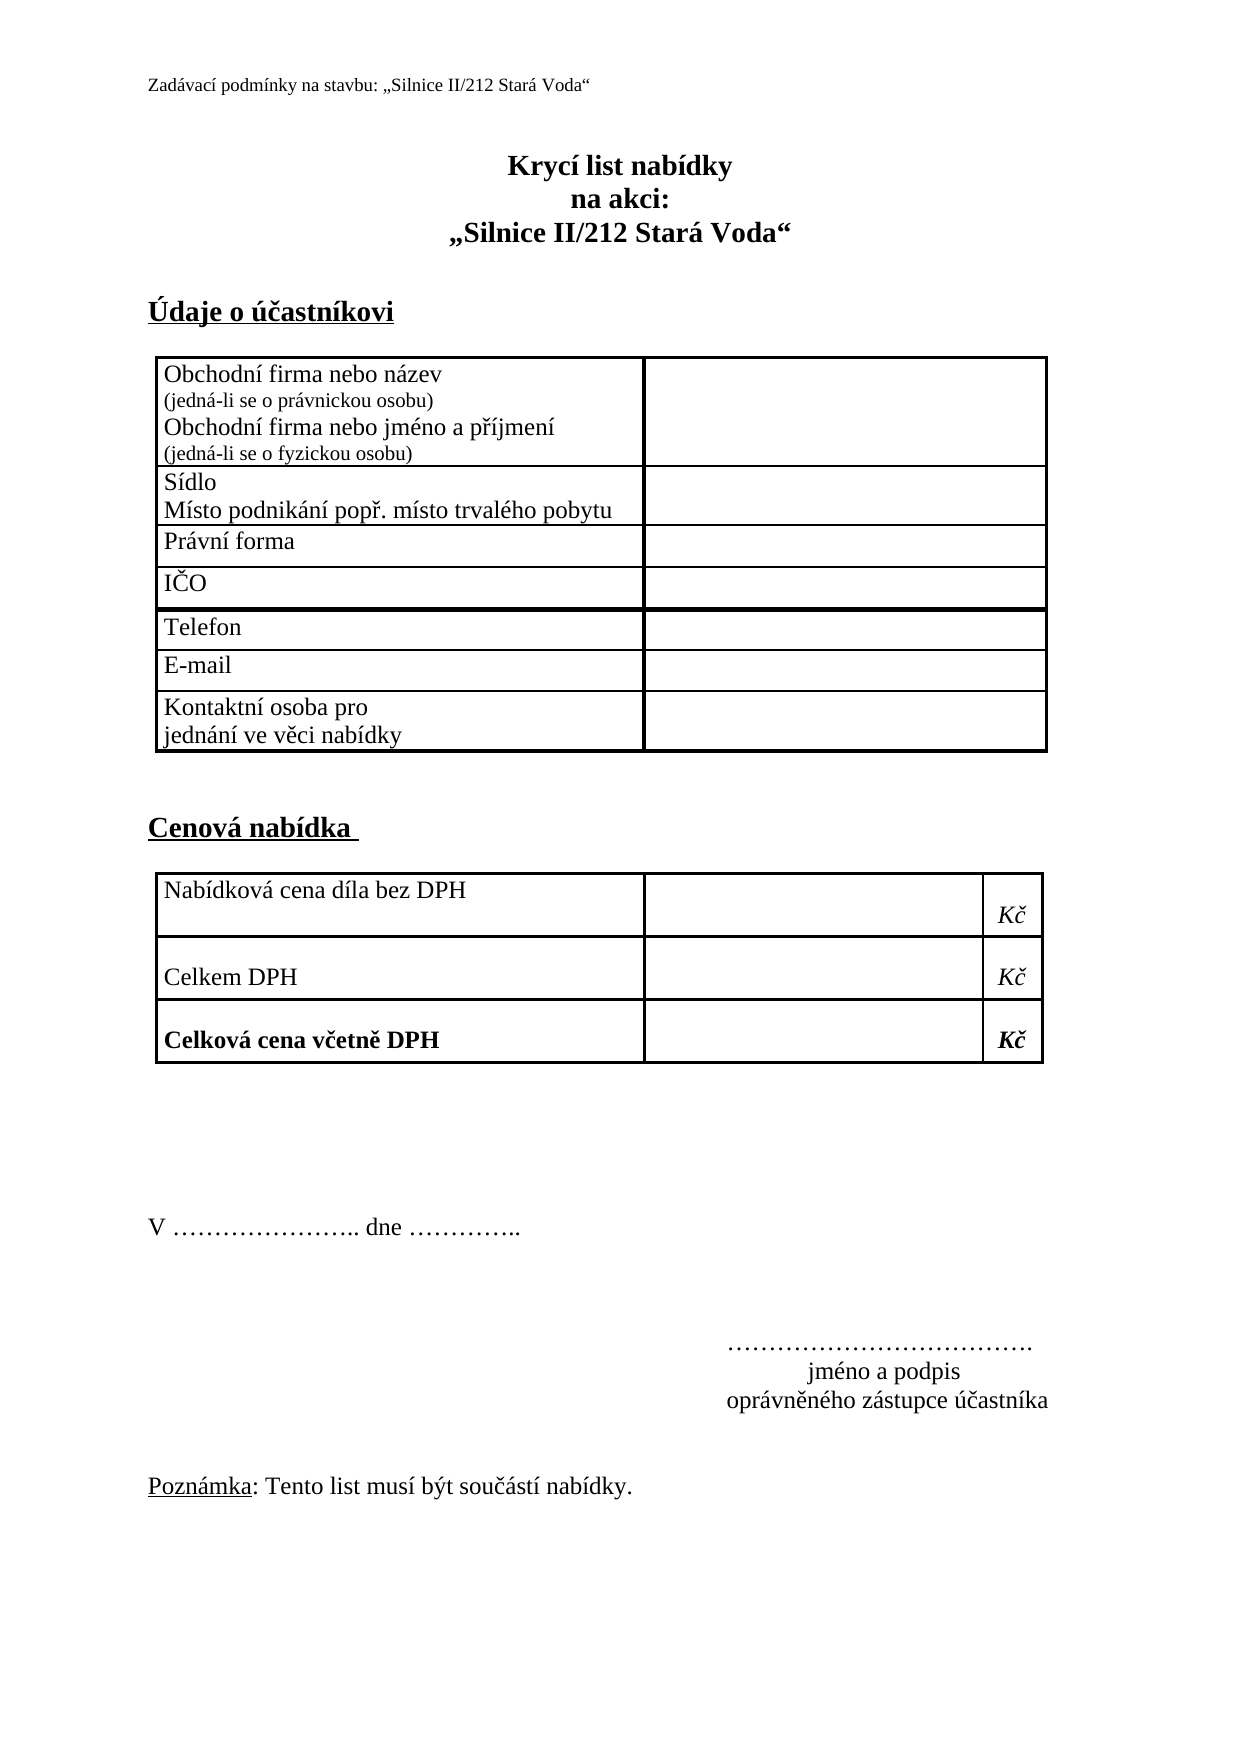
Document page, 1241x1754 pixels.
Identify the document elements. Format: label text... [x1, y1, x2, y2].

text jméno a podpis [590, 1356, 1093, 1385]
table_cell Sídlo Místo podnikání popř. místo trvalého pobytu [158, 467, 642, 524]
table_header [646, 359, 1045, 465]
table_cell Kč [984, 1001, 1041, 1061]
table_cell [646, 526, 1045, 566]
table_header Nabídková cena díla bez DPH [158, 875, 643, 935]
table_cell Právní forma [158, 526, 642, 566]
table_cell [646, 938, 982, 997]
text Poznámka: Tento list musí být součástí nabídky. [148, 1471, 1093, 1500]
text oprávněného zástupce účastníka [590, 1385, 1093, 1413]
table_cell Kč [984, 938, 1041, 997]
table_cell [646, 612, 1045, 648]
subtitle Údaje o účastníkovi [148, 294, 1093, 327]
text ………………………………. [664, 1327, 1093, 1356]
table_cell Celkem DPH [158, 938, 643, 997]
table_cell [646, 1001, 982, 1061]
table_header Obchodní firma nebo název (jedná-li se o právnickou osobu) Obchodní firma nebo jméno a příjmení (jedná-li se o fyzickou osobu) [158, 359, 642, 465]
table_cell IČO [158, 568, 642, 607]
text V ………………….. dne ………….. [148, 1212, 1093, 1241]
table_cell [646, 467, 1045, 524]
table_cell Celková cena včetně DPH [158, 1001, 643, 1061]
table_header [646, 875, 982, 935]
table_cell [646, 568, 1045, 607]
table_cell Kontaktní osoba pro jednání ve věci nabídky [158, 692, 642, 749]
text na akci: [148, 181, 1093, 215]
table_cell Telefon [158, 612, 642, 648]
table_header Kč [984, 875, 1041, 935]
table_cell E-mail [158, 651, 642, 690]
text Krycí list nabídky [148, 148, 1093, 181]
subtitle Cenová nabídka [148, 810, 1093, 843]
table_cell [646, 692, 1045, 749]
text „Silnice II/212 Stará Voda“ [148, 215, 1093, 248]
table_cell [646, 651, 1045, 690]
